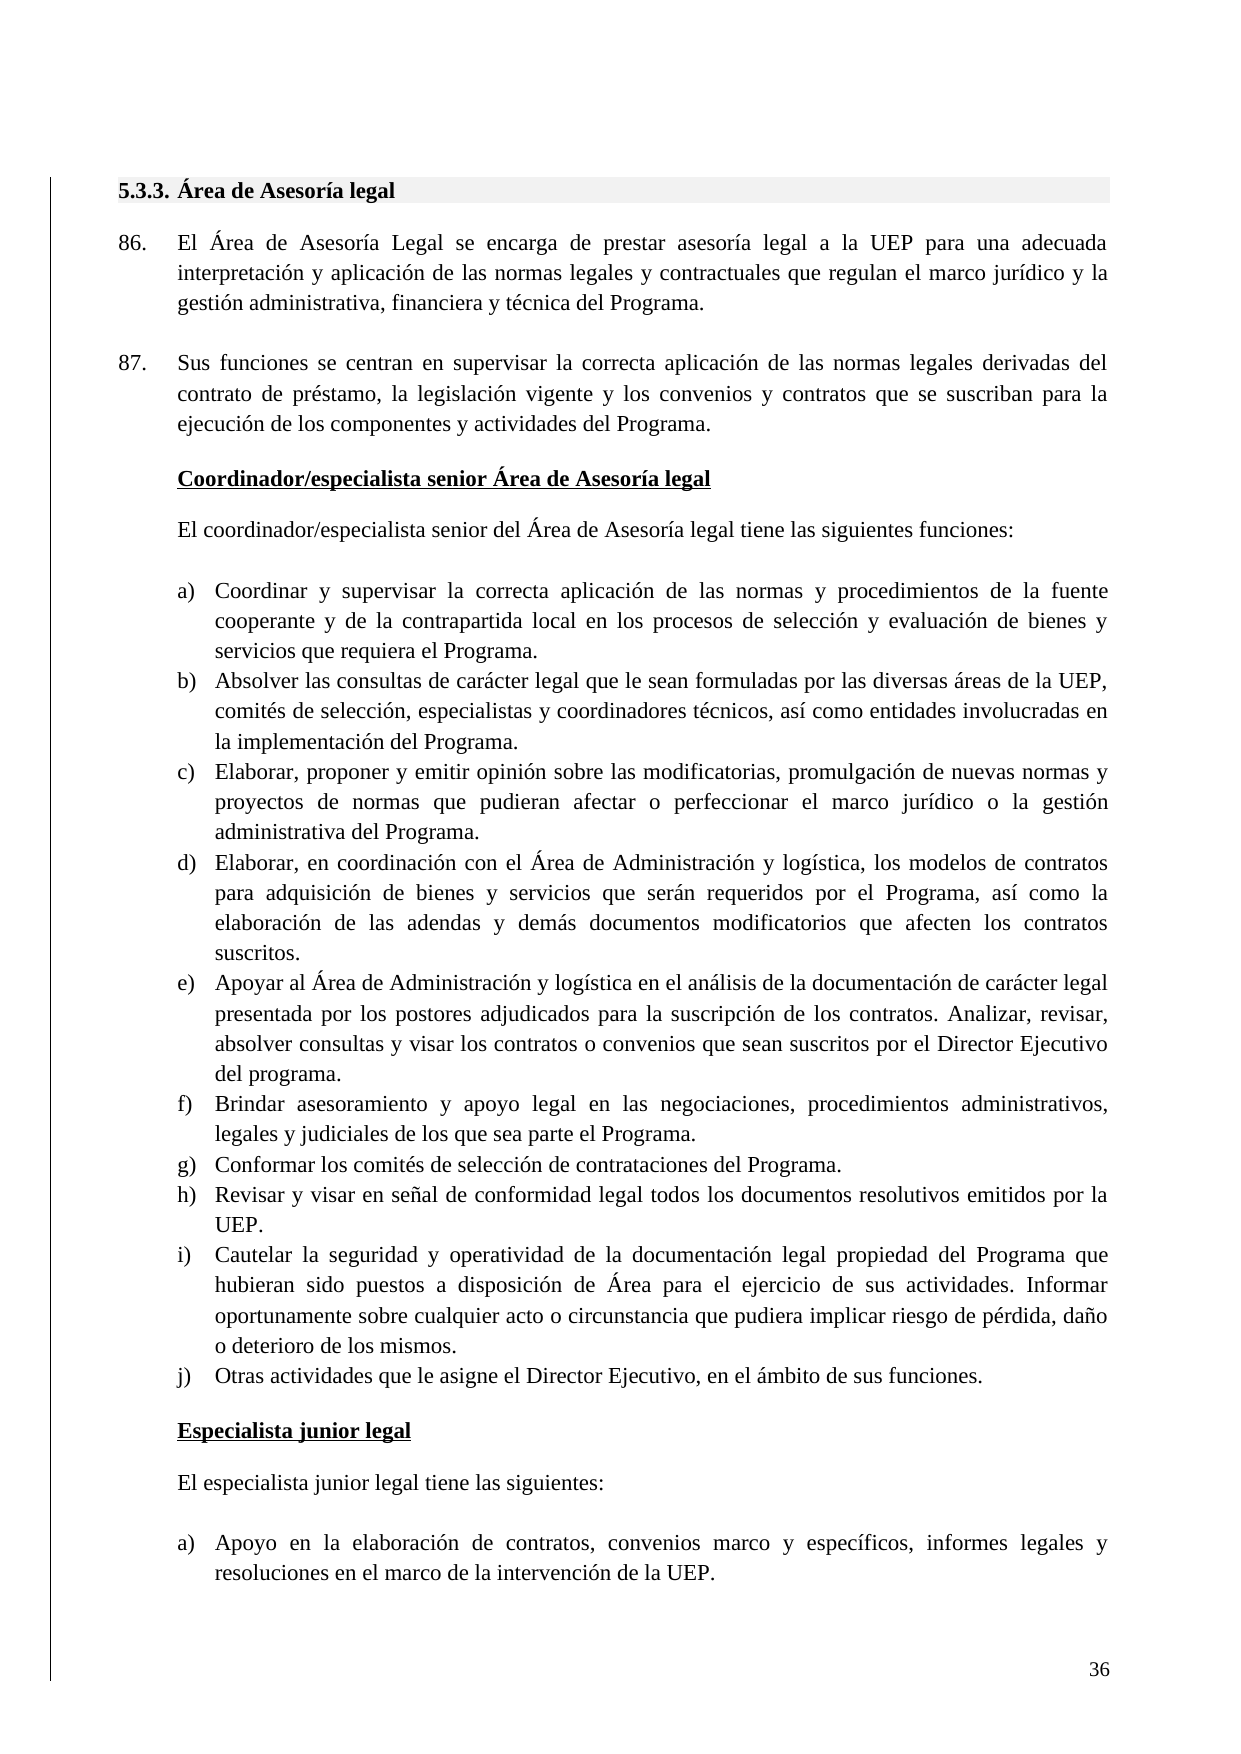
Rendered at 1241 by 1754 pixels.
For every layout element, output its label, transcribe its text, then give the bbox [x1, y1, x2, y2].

list Brindar asesoramiento y apoyo legal en las negociaciones, procedimientos administrativos, legales y judiciales de los que sea parte el Programa. [177, 1090, 1110, 1147]
list Coordinar y supervisar la correcta aplicación de las normas y procedimientos de la fuente cooperante y de la contrapartida local en los procesos de selección y evaluación de bienes y servicios que requiera el Programa. [177, 577, 1110, 663]
list Absolver las consultas de carácter legal que le sean formuladas por las diversas áreas de la UEP, comités de selección, especialistas y coordinadores técnicos, así como entidades involucradas en la implementación del Programa. [177, 667, 1110, 754]
list El Área de Asesoría Legal se encarga de prestar asesoría legal a la UEP para una adecuada interpretación y aplicación de las normas legales y contractuales que regulan el marco jurídico y la gestión administrativa, financiera y técnica del Programa. [118, 228, 1110, 315]
subtitle Especialista junior legal [177, 1417, 1110, 1444]
list Elaborar, proponer y emitir opinión sobre las modificatorias, promulgación de nuevas normas y proyectos de normas que pudieran afectar o perfeccionar el marco jurídico o la gestión administrativa del Programa. [177, 758, 1110, 845]
list Apoyo en la elaboración de contratos, convenios marco y específicos, informes legales y resoluciones en el marco de la intervención de la UEP. [177, 1529, 1110, 1586]
list Cautelar la seguridad y operatividad de la documentación legal propiedad del Programa que hubieran sido puestos a disposición de Área para el ejercicio de sus actividades. Informar oportunamente sobre cualquier acto o circunstancia que pudiera implicar riesgo de pérdida, daño o deterioro de los mismos. [177, 1241, 1110, 1358]
list Revisar y visar en señal de conformidad legal todos los documentos resolutivos emitidos por la UEP. [177, 1181, 1110, 1237]
list Sus funciones se centran en supervisar la correcta aplicación de las normas legales derivadas del contrato de préstamo, la legislación vigente y los convenios y contratos que se suscriban para la ejecución de los componentes y actividades del Programa. [118, 349, 1110, 436]
list Otras actividades que le asigne el Director Ejecutivo, en el ámbito de sus funciones. [177, 1362, 1110, 1388]
subtitle Coordinador/especialista senior Área de Asesoría legal [177, 465, 1110, 491]
text El coordinador/especialista senior del Área de Asesoría legal tiene las siguientes funciones: [177, 516, 1110, 543]
subtitle Área de Asesoría legal [118, 177, 1110, 203]
list Elaborar, en coordinación con el Área de Administración y logística, los modelos de contratos para adquisición de bienes y servicios que serán requeridos por el Programa, así como la elaboración de las adendas y demás documentos modificatorios que afecten los contratos suscritos. [177, 849, 1110, 966]
list Conformar los comités de selección de contrataciones del Programa. [177, 1151, 1110, 1177]
list Apoyar al Área de Administración y logística en el análisis de la documentación de carácter legal presentada por los postores adjudicados para la suscripción de los contratos. Analizar, revisar, absolver consultas y visar los contratos o convenios que sean suscritos por el Director Ejecutivo del programa. [177, 969, 1110, 1086]
text El especialista junior legal tiene las siguientes: [177, 1469, 1110, 1495]
